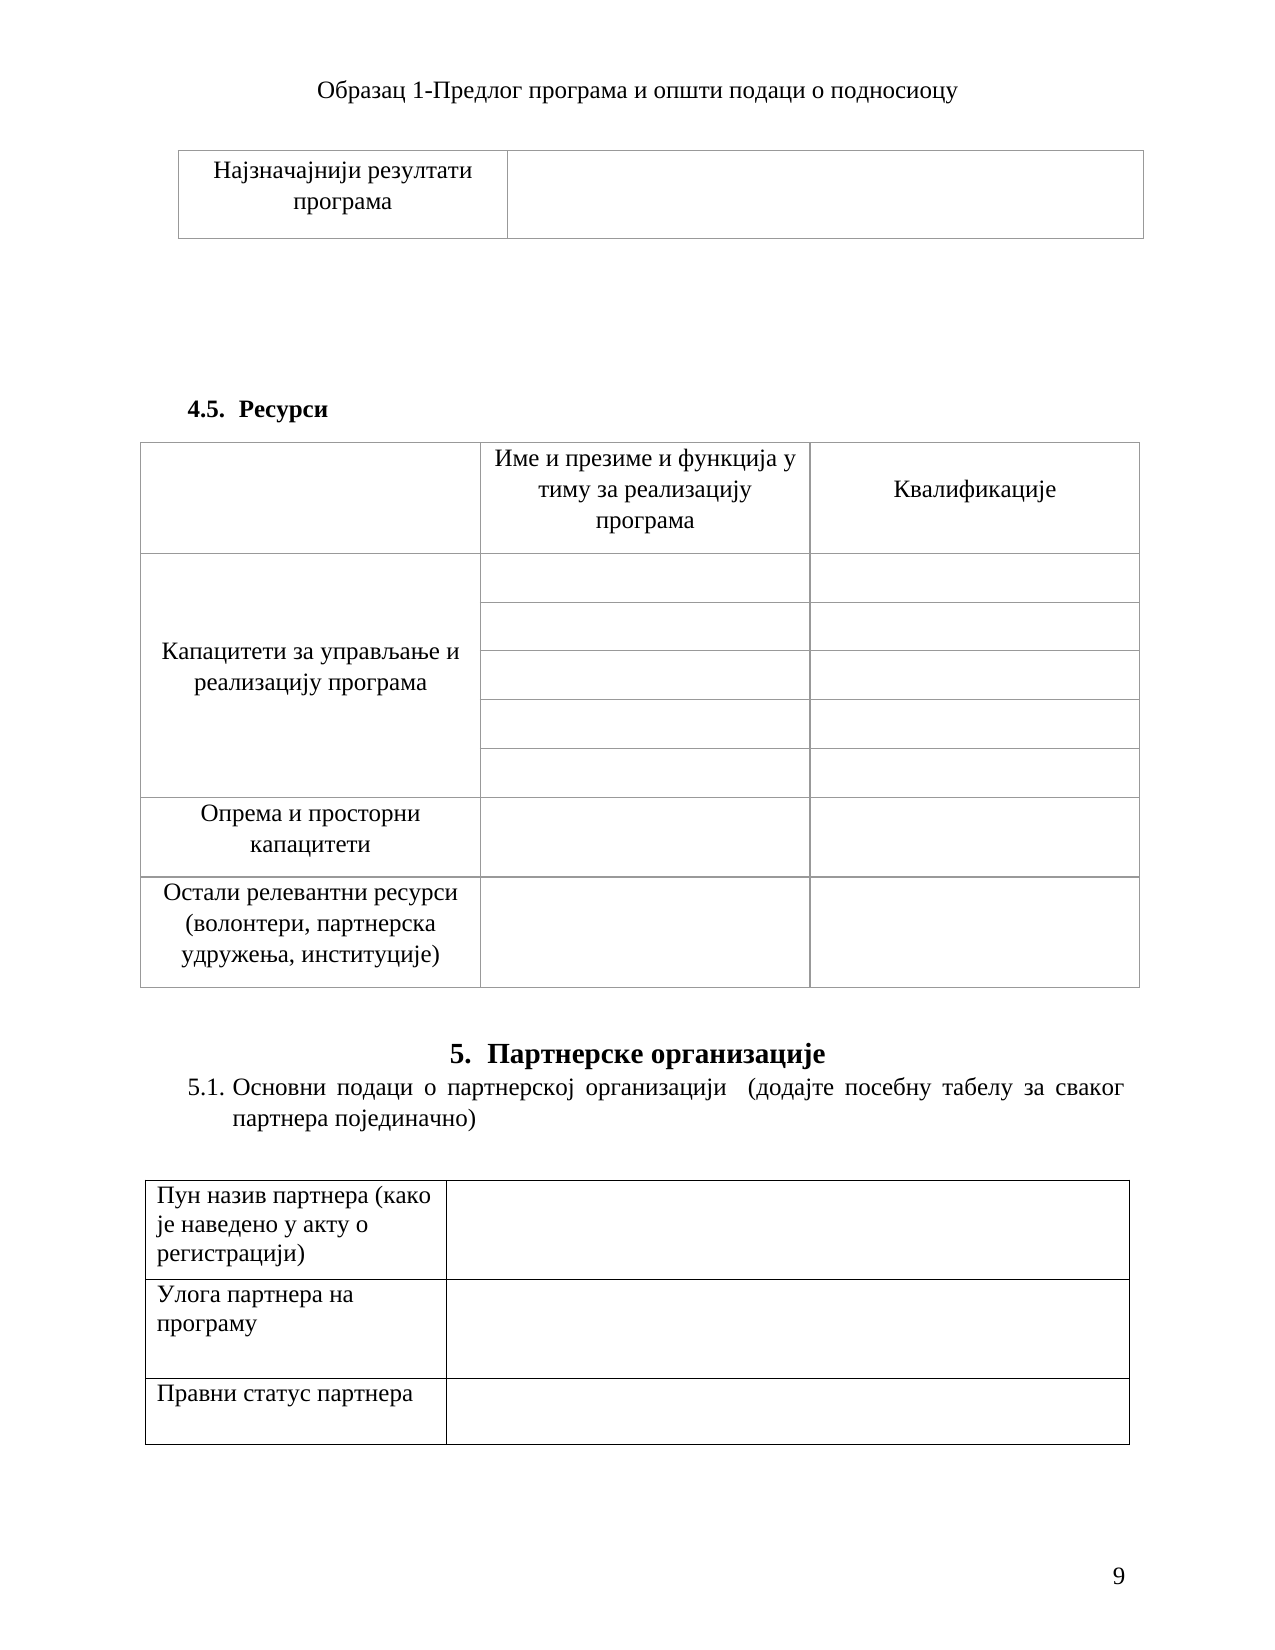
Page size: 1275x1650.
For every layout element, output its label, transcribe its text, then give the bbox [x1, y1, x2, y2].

table_cell [481, 878, 809, 987]
table_cell [481, 651, 809, 699]
table_cell [481, 749, 809, 797]
table_cell [811, 554, 1139, 602]
table_cell Најзначајнији резултати програма [179, 151, 507, 238]
table_cell [811, 878, 1139, 987]
table_header [141, 443, 480, 553]
list Партнерске организације [150, 1036, 1125, 1069]
table_cell Правни статус партнера [146, 1379, 446, 1443]
table_header Пун назив партнера (како је наведено у акту о регистрацији) [146, 1181, 446, 1278]
list Основни подаци о партнерској организацији (додајте посебну табелу за сваког партнера појединачно) [187, 1072, 1125, 1132]
table_cell [447, 1379, 1129, 1443]
table_cell Улога партнера на програму [146, 1280, 446, 1377]
table_cell Капацитети за управљање и реализацију програма [141, 554, 480, 797]
table_cell [481, 554, 809, 602]
table_cell Остали релевантни ресурси (волонтери, партнерска удружења, институције) [141, 878, 480, 987]
table_cell [508, 151, 1143, 238]
table_cell [811, 798, 1139, 876]
table_cell [447, 1280, 1129, 1377]
table_cell [481, 700, 809, 748]
table_cell [811, 749, 1139, 797]
table_cell [811, 700, 1139, 748]
list Ресурси [187, 394, 1125, 423]
table_header Квалификације [811, 443, 1139, 553]
table_cell Опрема и просторни капацитети [141, 798, 480, 876]
table_cell [811, 651, 1139, 699]
table_header [447, 1181, 1129, 1278]
table_cell [811, 603, 1139, 650]
table_header Име и презиме и функција у тиму за реализацију програма [481, 443, 809, 553]
table_cell [481, 603, 809, 650]
table_cell [481, 798, 809, 876]
